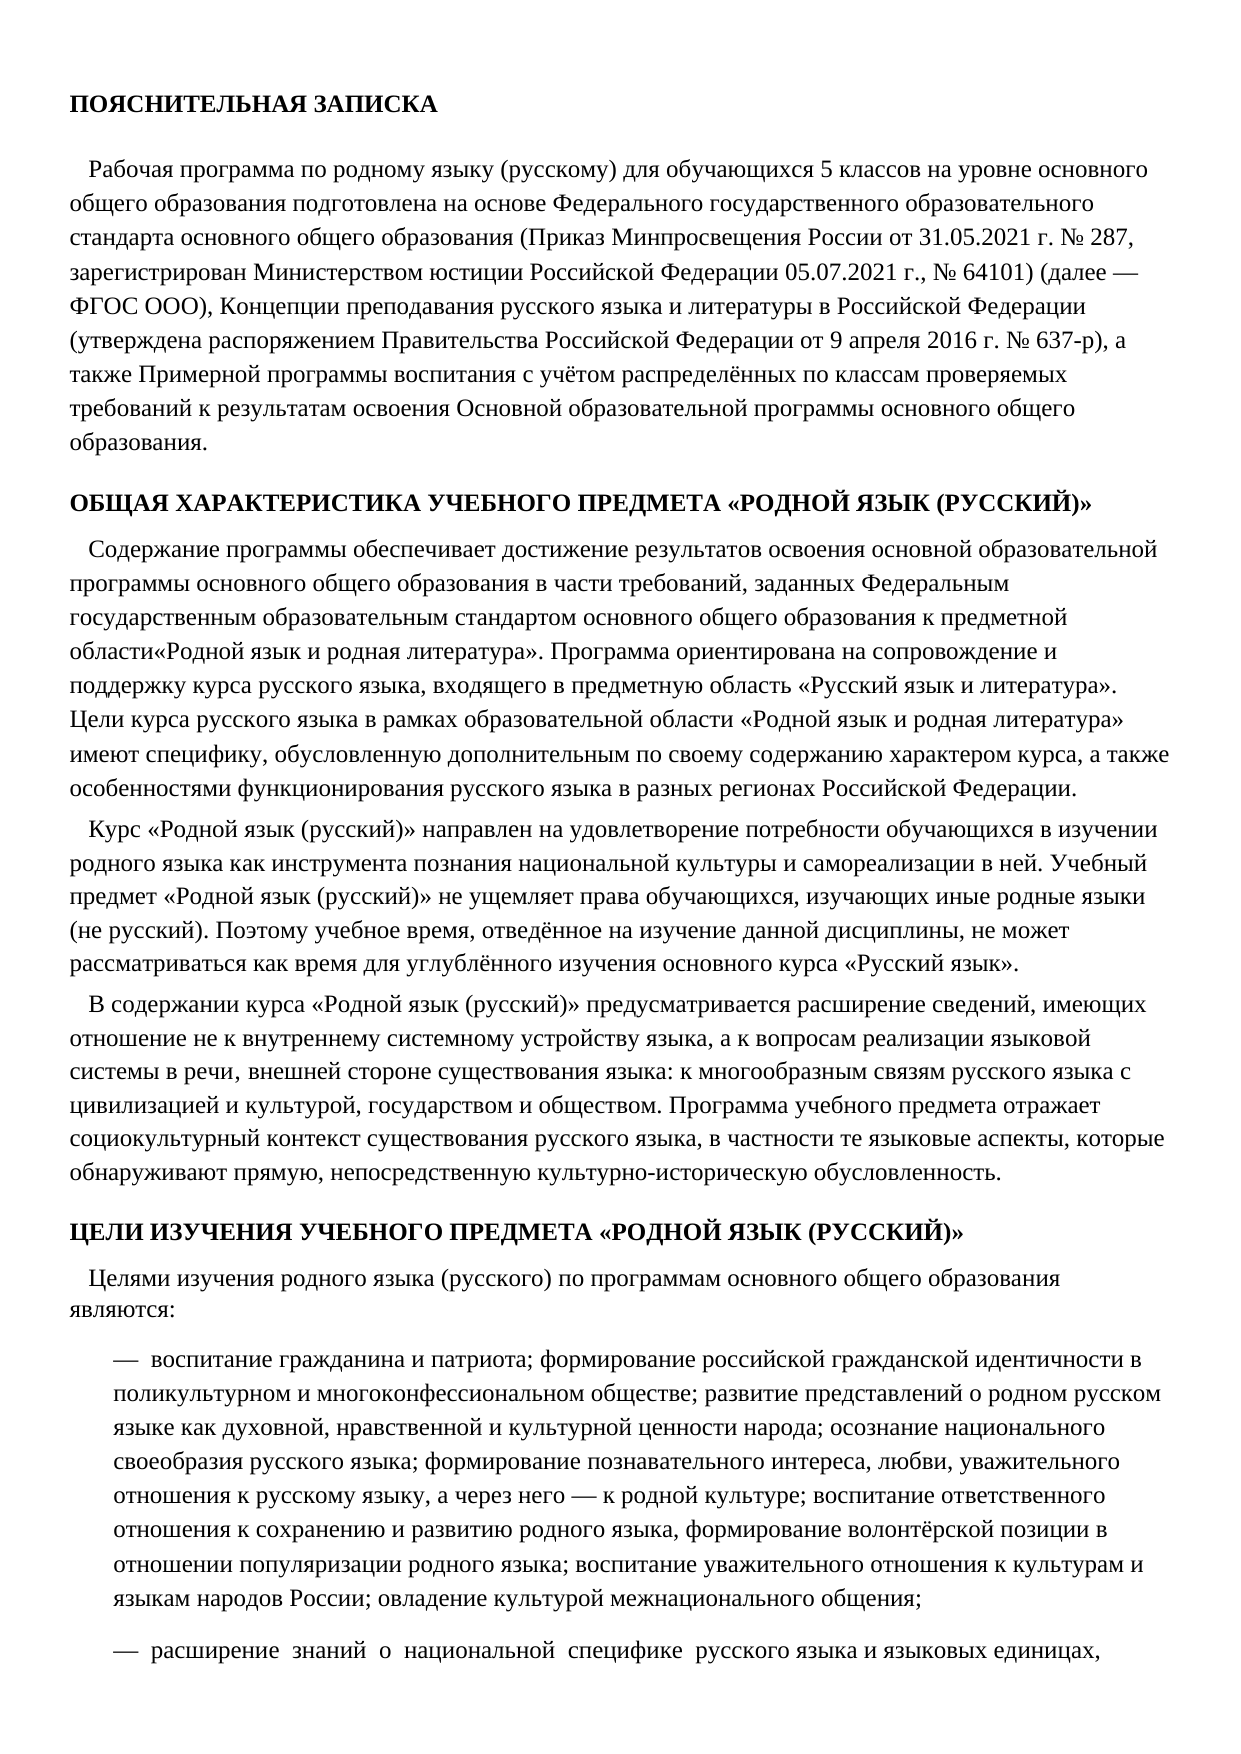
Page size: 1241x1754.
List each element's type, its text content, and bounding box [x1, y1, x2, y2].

text ЦЕЛИ ИЗУЧЕНИЯ УЧЕБНОГО ПРЕДМЕТА «РОДНОЙ ЯЗЫК (РУССКИЙ)» [69, 1218, 1172, 1245]
text ОБЩАЯ ХАРАКТЕРИСТИКА УЧЕБНОГО ПРЕДМЕТА «РОДНОЙ ЯЗЫК (РУССКИЙ)» [69, 489, 1172, 516]
text Содержание программы обеспечивает достижение результатов освоения основной образовательной программы основного общего образования в части требований, заданных Федеральным государственным образовательным стандартом основного общего образования к предметной области«Родной язык и родная литература». Программа ориентирована на сопровождение и поддержку курса русского языка, входящего в предметную область «Русский язык и литература». Цели курса русского языка в рамках образовательной области «Родной язык и родная литература» имеют специфику, обусловленную дополнительным по своему содержанию характером курса, а также особенностями функционирования русского языка в разных регионах Российской Федерации. [69, 534, 1172, 802]
text В содержании курса «Родной язык (русский)» предусматривается расширение сведений, имеющих отношение не к внутреннему системному устройству языка, а к вопросам реализации языковой системы в речи‚ внешней стороне существования языка: к многообразным связям русского языка с цивилизацией и культурой, государством и обществом. Программа учебного предмета отражает социокультурный контекст существования русского языка, в частности те языковые аспекты, которые обнаруживают прямую, непосредственную культурно-историческую обусловленность. [69, 989, 1172, 1186]
text — воспитание гражданина и патриота; формирование российской гражданской идентичности в поликультурном и многоконфессиональном обществе; развитие представлений о родном русском языке как духовной, нравственной и культурной ценности народа; осознание национального своеобразия русского языка; формирование познавательного интереса, любви, уважительного отношения к русскому языку, а через него — к родной культуре; воспитание ответственного отношения к сохранению и развитию родного языка, формирование волонтёрской позиции в отношении популяризации родного языка; воспитание уважительного отношения к культурам и языкам народов России; овладение культурой межнационального общения; [113, 1344, 1172, 1612]
text Рабочая программа по родному языку (русскому) для обучающихся 5 классов на уровне основного общего образования подготовлена на основе Федерального государственного образовательного стандарта основного общего образования (Приказ Минпросвещения России от 31.05.2021 г. № 287, зарегистрирован Министерством юстиции Российской Федерации 05.07.2021 г., № 64101) (далее —ФГОС ООО), Концепции преподавания русского языка и литературы в Российской Федерации (утверждена распоряжением Правительства Российской Федерации от 9 апреля 2016 г. № 637-р), а также Примерной программы воспитания с учётом распределённых по классам проверяемых требований к результатам освоения Основной образовательной программы основного общего образования. [69, 154, 1157, 456]
text Целями изучения родного языка (русского) по программам основного общего образования являются: [69, 1263, 1067, 1323]
text Курс «Родной язык (русский)» направлен на удовлетворение потребности обучающихся в изучении родного языка как инструмента познания национальной культуры и самореализации в ней. Учебный предмет «Родной язык (русский)» не ущемляет права обучающихся, изучающих иные родные языки (не русский). Поэтому учебное время, отведённое на изучение данной дисциплины, не может рассматриваться как время для углублённого изучения основного курса «Русский язык». [69, 814, 1172, 977]
text ПОЯСНИТЕЛЬНАЯ ЗАПИСКА [69, 91, 1172, 118]
text — расширение знаний о национальной специфике русского языка и языковых единицах, [113, 1637, 1172, 1664]
